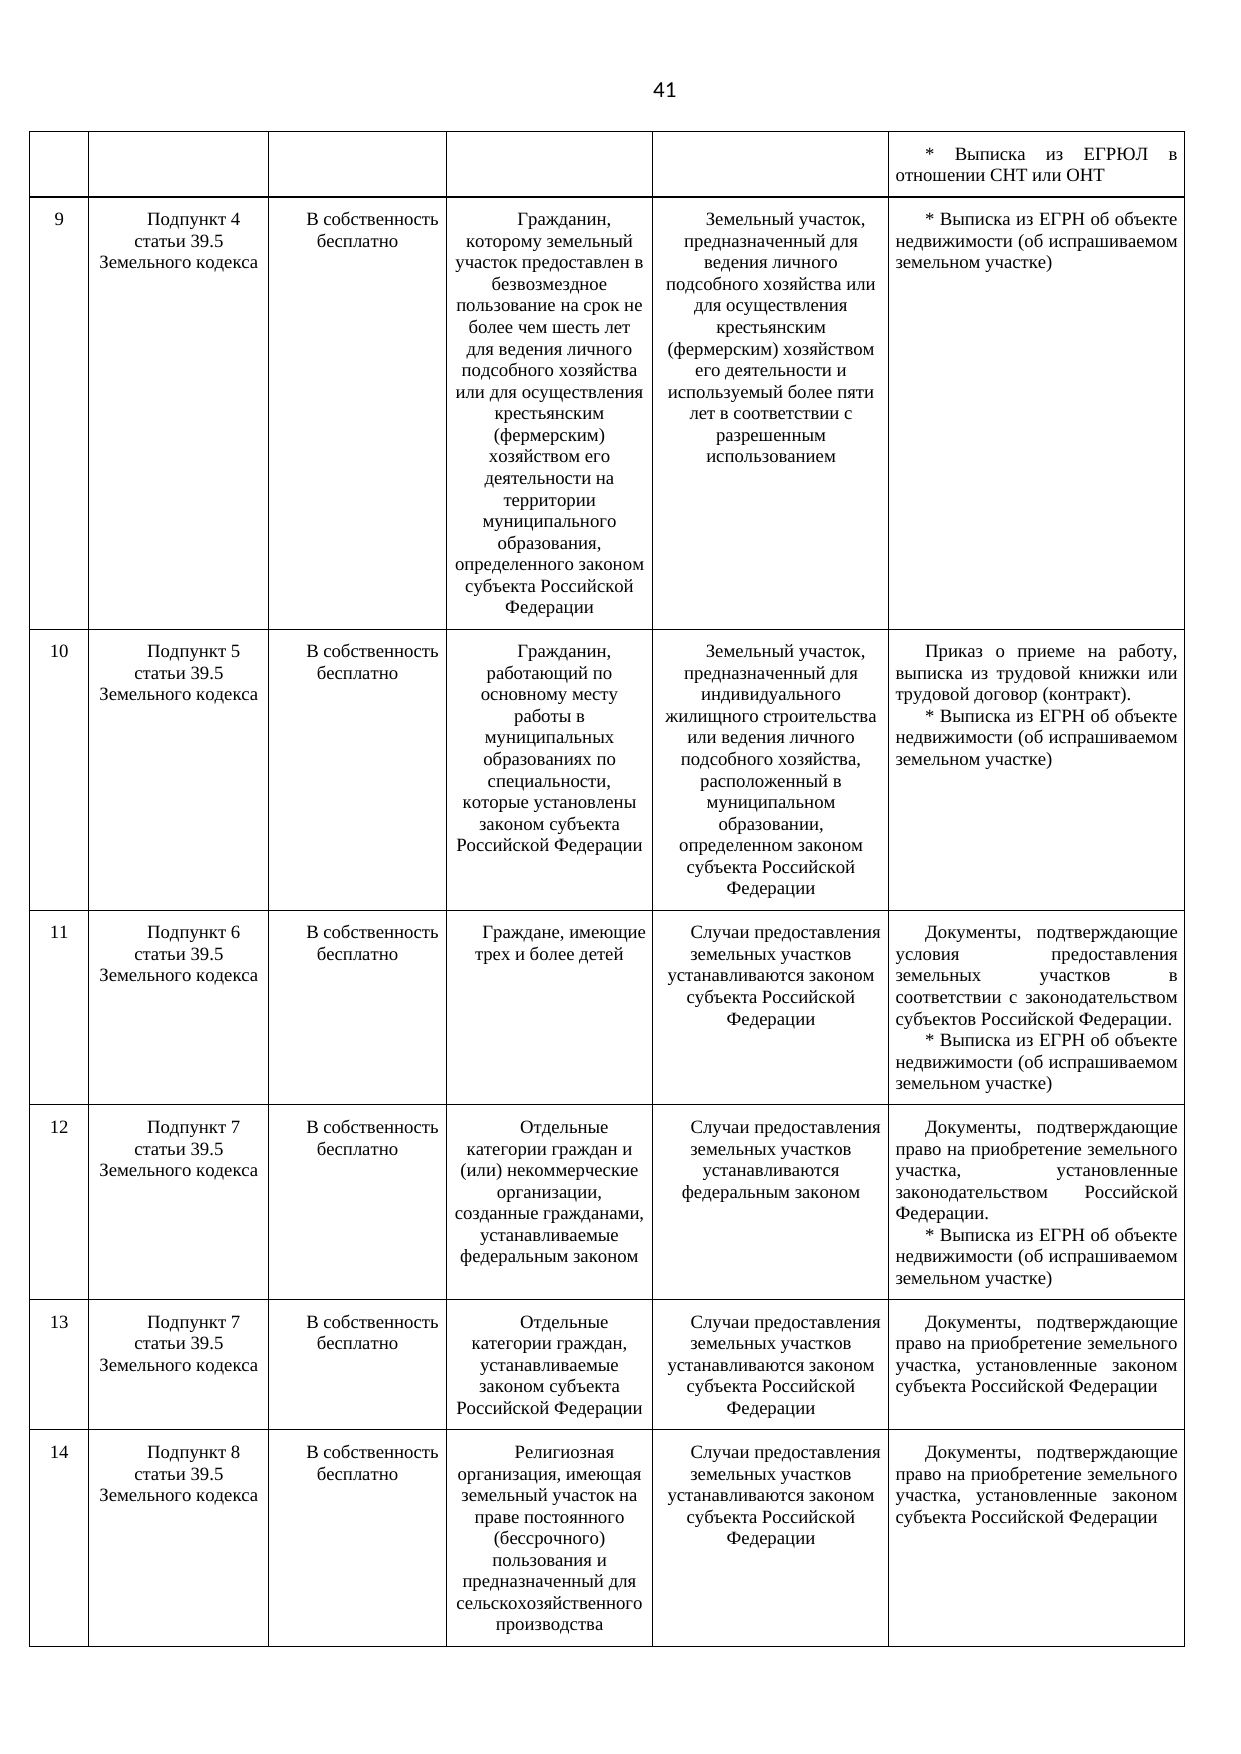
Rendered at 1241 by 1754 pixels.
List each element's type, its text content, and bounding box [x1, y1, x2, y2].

table_cell 14 [30, 1430, 88, 1646]
table_cell Подпункт 7 статьи 39.5 Земельного кодекса [89, 1105, 268, 1299]
table_cell Подпункт 7 статьи 39.5 Земельного кодекса [89, 1300, 268, 1429]
table_cell Документы, подтверждающие право на приобретение земельного участка, установленные законом субъекта Российской Федерации [889, 1430, 1184, 1646]
table_cell Подпункт 6 статьи 39.5 Земельного кодекса [89, 911, 268, 1104]
table_cell Случаи предоставления земельных участков устанавливаются законом субъекта Российской Федерации [653, 1300, 888, 1429]
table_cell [269, 132, 446, 196]
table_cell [653, 132, 888, 196]
table_cell Подпункт 4 статьи 39.5 Земельного кодекса [89, 198, 268, 628]
table_cell Гражданин, работающий по основному месту работы в муниципальных образованиях по специальности, которые установлены законом субъекта Российской Федерации [447, 630, 652, 909]
table_cell Граждане, имеющие трех и более детей [447, 911, 652, 1104]
table_cell В собственность бесплатно [269, 911, 446, 1104]
table_cell Документы, подтверждающие условия предоставления земельных участков в соответствии с законодательством субъектов Российской Федерации. * Выписка из ЕГРН об объекте недвижимости (об испрашиваемом земельном участке) [889, 911, 1184, 1104]
table_cell * Выписка из ЕГРН об объекте недвижимости (об испрашиваемом земельном участке) [889, 198, 1184, 628]
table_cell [89, 132, 268, 196]
table_cell Земельный участок, предназначенный для ведения личного подсобного хозяйства или для осуществления крестьянским (фермерским) хозяйством его деятельности и используемый более пяти лет в соответствии с разрешенным использованием [653, 198, 888, 628]
table_cell Земельный участок, предназначенный для индивидуального жилищного строительства или ведения личного подсобного хозяйства, расположенный в муниципальном образовании, определенном законом субъекта Российской Федерации [653, 630, 888, 909]
table_cell Отдельные категории граждан и (или) некоммерческие организации, созданные гражданами, устанавливаемые федеральным законом [447, 1105, 652, 1299]
table_cell 10 [30, 630, 88, 909]
table_cell В собственность бесплатно [269, 630, 446, 909]
table_cell Гражданин, которому земельный участок предоставлен в безвозмездное пользование на срок не более чем шесть лет для ведения личного подсобного хозяйства или для осуществления крестьянским (фермерским) хозяйством его деятельности на территории муниципального образования, определенного законом субъекта Российской Федерации [447, 198, 652, 628]
table_cell Случаи предоставления земельных участков устанавливаются законом субъекта Российской Федерации [653, 911, 888, 1104]
table_cell Подпункт 5 статьи 39.5 Земельного кодекса [89, 630, 268, 909]
table_cell Случаи предоставления земельных участков устанавливаются федеральным законом [653, 1105, 888, 1299]
table_cell 9 [30, 198, 88, 628]
table_cell Подпункт 8 статьи 39.5 Земельного кодекса [89, 1430, 268, 1646]
table_cell Отдельные категории граждан, устанавливаемые законом субъекта Российской Федерации [447, 1300, 652, 1429]
table_cell В собственность бесплатно [269, 198, 446, 628]
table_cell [889, 132, 1184, 196]
table_cell Случаи предоставления земельных участков устанавливаются законом субъекта Российской Федерации [653, 1430, 888, 1646]
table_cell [447, 132, 652, 196]
table_cell В собственность бесплатно [269, 1105, 446, 1299]
table_cell 8 [30, 132, 88, 196]
table_cell Документы, подтверждающие право на приобретение земельного участка, установленные законодательством Российской Федерации. * Выписка из ЕГРН об объекте недвижимости (об испрашиваемом земельном участке) [889, 1105, 1184, 1299]
table_cell Приказ о приеме на работу, выписка из трудовой книжки или трудовой договор (контракт). * Выписка из ЕГРН об объекте недвижимости (об испрашиваемом земельном участке) [889, 630, 1184, 909]
table_cell Документы, подтверждающие право на приобретение земельного участка, установленные законом субъекта Российской Федерации [889, 1300, 1184, 1429]
table_cell 12 [30, 1105, 88, 1299]
table_cell В собственность бесплатно [269, 1430, 446, 1646]
table_cell В собственность бесплатно [269, 1300, 446, 1429]
table_cell 13 [30, 1300, 88, 1429]
table_cell 11 [30, 911, 88, 1104]
table_cell Религиозная организация, имеющая земельный участок на праве постоянного (бессрочного) пользования и предназначенный для сельскохозяйственного производства [447, 1430, 652, 1646]
